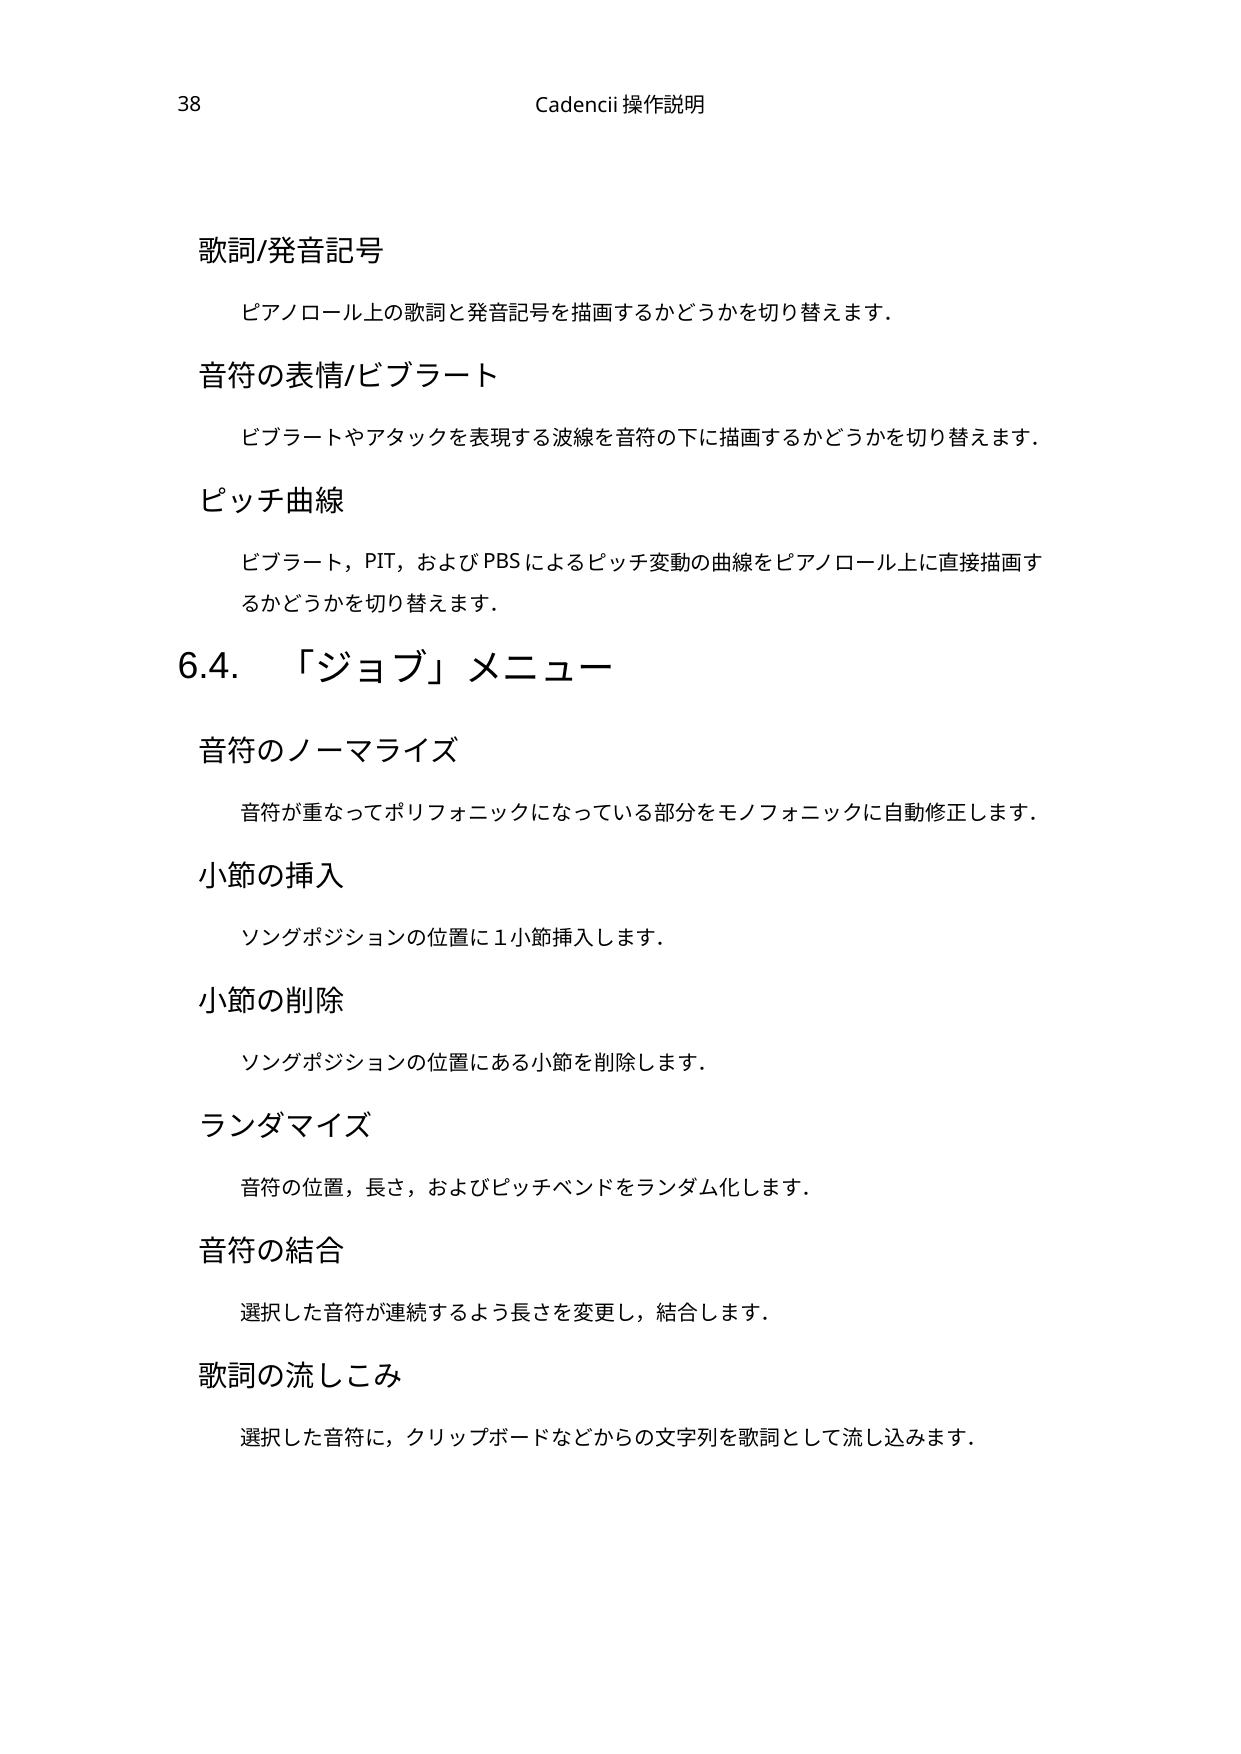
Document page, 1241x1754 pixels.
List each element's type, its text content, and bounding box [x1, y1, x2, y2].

text ソングポジションの位置に１小節挿入します． [240, 915, 1063, 957]
subtitle 音符の結合 [198, 1207, 1042, 1290]
text ソングポジションの位置にある小節を削除します． [240, 1040, 1063, 1082]
text 選択した音符が連続するよう長さを変更し，結合します． [240, 1290, 1063, 1332]
text 音符が重なってポリフォニックになっている部分をモノフォニックに自動修正します． [240, 790, 1063, 832]
subtitle ランダマイズ [198, 1082, 1042, 1165]
text ビブラート，PIT，およびPBSによるピッチ変動の曲線をピアノロール上に直接描画するかどうかを切り替えます． [240, 540, 1063, 623]
text ビブラートやアタックを表現する波線を音符の下に描画するかどうかを切り替えます． [240, 415, 1063, 457]
subtitle 「ジョブ」メニュー [177, 623, 1063, 707]
subtitle 歌詞/発音記号 [198, 207, 1042, 290]
subtitle ピッチ曲線 [198, 457, 1042, 540]
text 選択した音符に，クリップボードなどからの文字列を歌詞として流し込みます． [240, 1415, 1063, 1457]
subtitle 音符の表情/ビブラート [198, 332, 1042, 415]
text ピアノロール上の歌詞と発音記号を描画するかどうかを切り替えます． [240, 290, 1063, 332]
subtitle 小節の削除 [198, 957, 1042, 1040]
subtitle 歌詞の流しこみ [198, 1332, 1042, 1415]
subtitle 音符のノーマライズ [198, 707, 1042, 790]
text 音符の位置，長さ，およびピッチベンドをランダム化します． [240, 1165, 1063, 1207]
subtitle 小節の挿入 [198, 832, 1042, 915]
